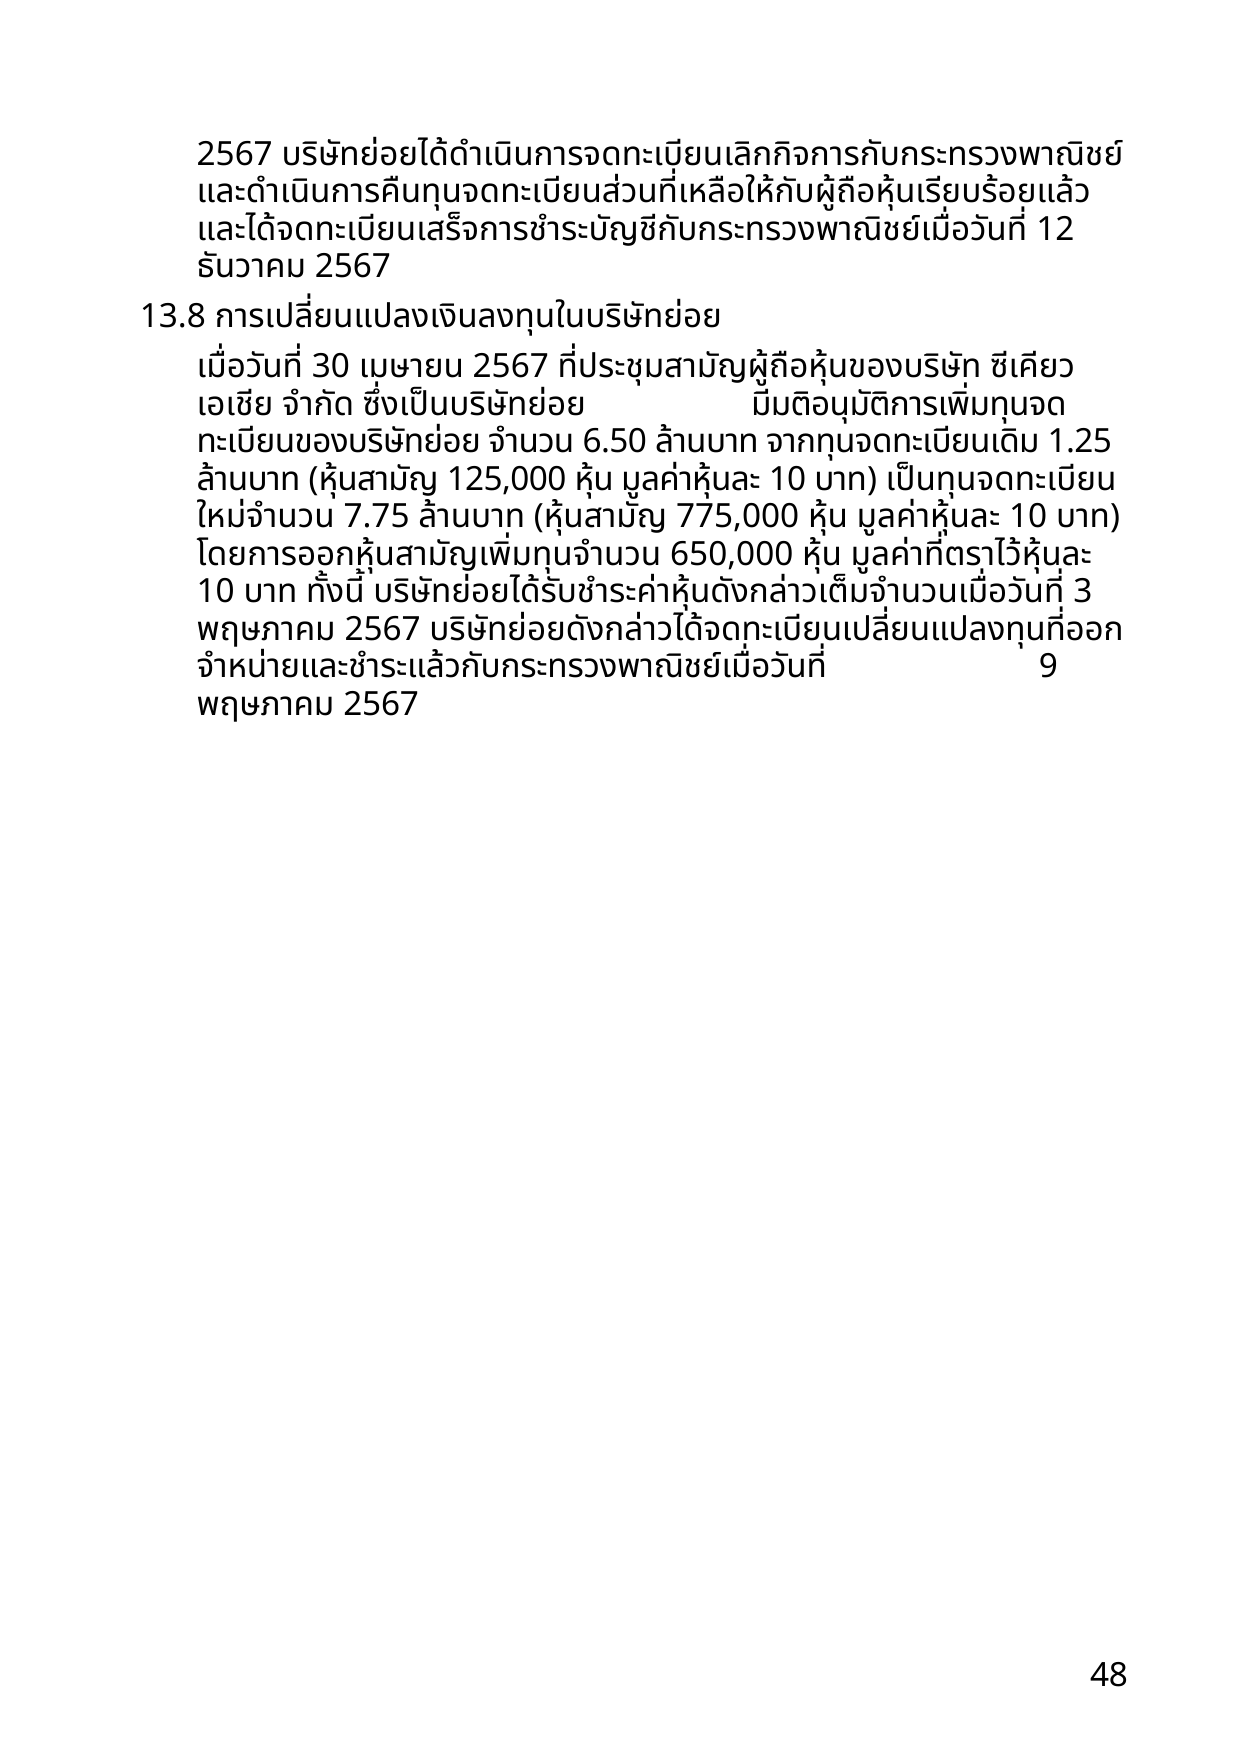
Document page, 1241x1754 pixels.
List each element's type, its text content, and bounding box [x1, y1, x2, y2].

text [139, 135, 1128, 285]
text เมื่อวันที่ 30 เมษายน 2567 ที่ประชุมสามัญผู้ถือหุ้นของบริษัท ซีเคียว เอเชีย จำกัด ซึ่งเป็นบริษัทย่อย มีมติอนุมัติการเพิ่มทุนจดทะเบียนของบริษัทย่อย จํานวน 6.50 ล้านบาท จากทุนจดทะเบียนเดิม 1.25 ล้านบาท (หุ้นสามัญ 125,000 หุ้น มูลค่าหุ้นละ 10 บาท) เป็นทุนจดทะเบียนใหม่จํานวน 7.75 ล้านบาท (หุ้นสามัญ 775,000 หุ้น มูลค่าหุ้นละ 10 บาท) โดยการออกหุ้นสามัญเพิ่มทุนจํานวน 650,000 หุ้น มูลค่าที่ตราไว้หุ้นละ 10 บาท ทั้งนี้ บริษัทย่อยได้รับชำระค่าหุ้นดังกล่าวเต็มจำนวนเมื่อวันที่ 3 พฤษภาคม 2567 บริษัทย่อยดังกล่าวได้จดทะเบียนเปลี่ยนแปลงทุนที่ออกจำหน่ายและชำระแล้วกับกระทรวงพาณิชย์เมื่อวันที่ 9 พฤษภาคม 2567 [139, 347, 1128, 722]
text 13.8 การเปลี่ยนแปลงเงินลงทุนในบริษัทย่อย [139, 297, 1128, 335]
